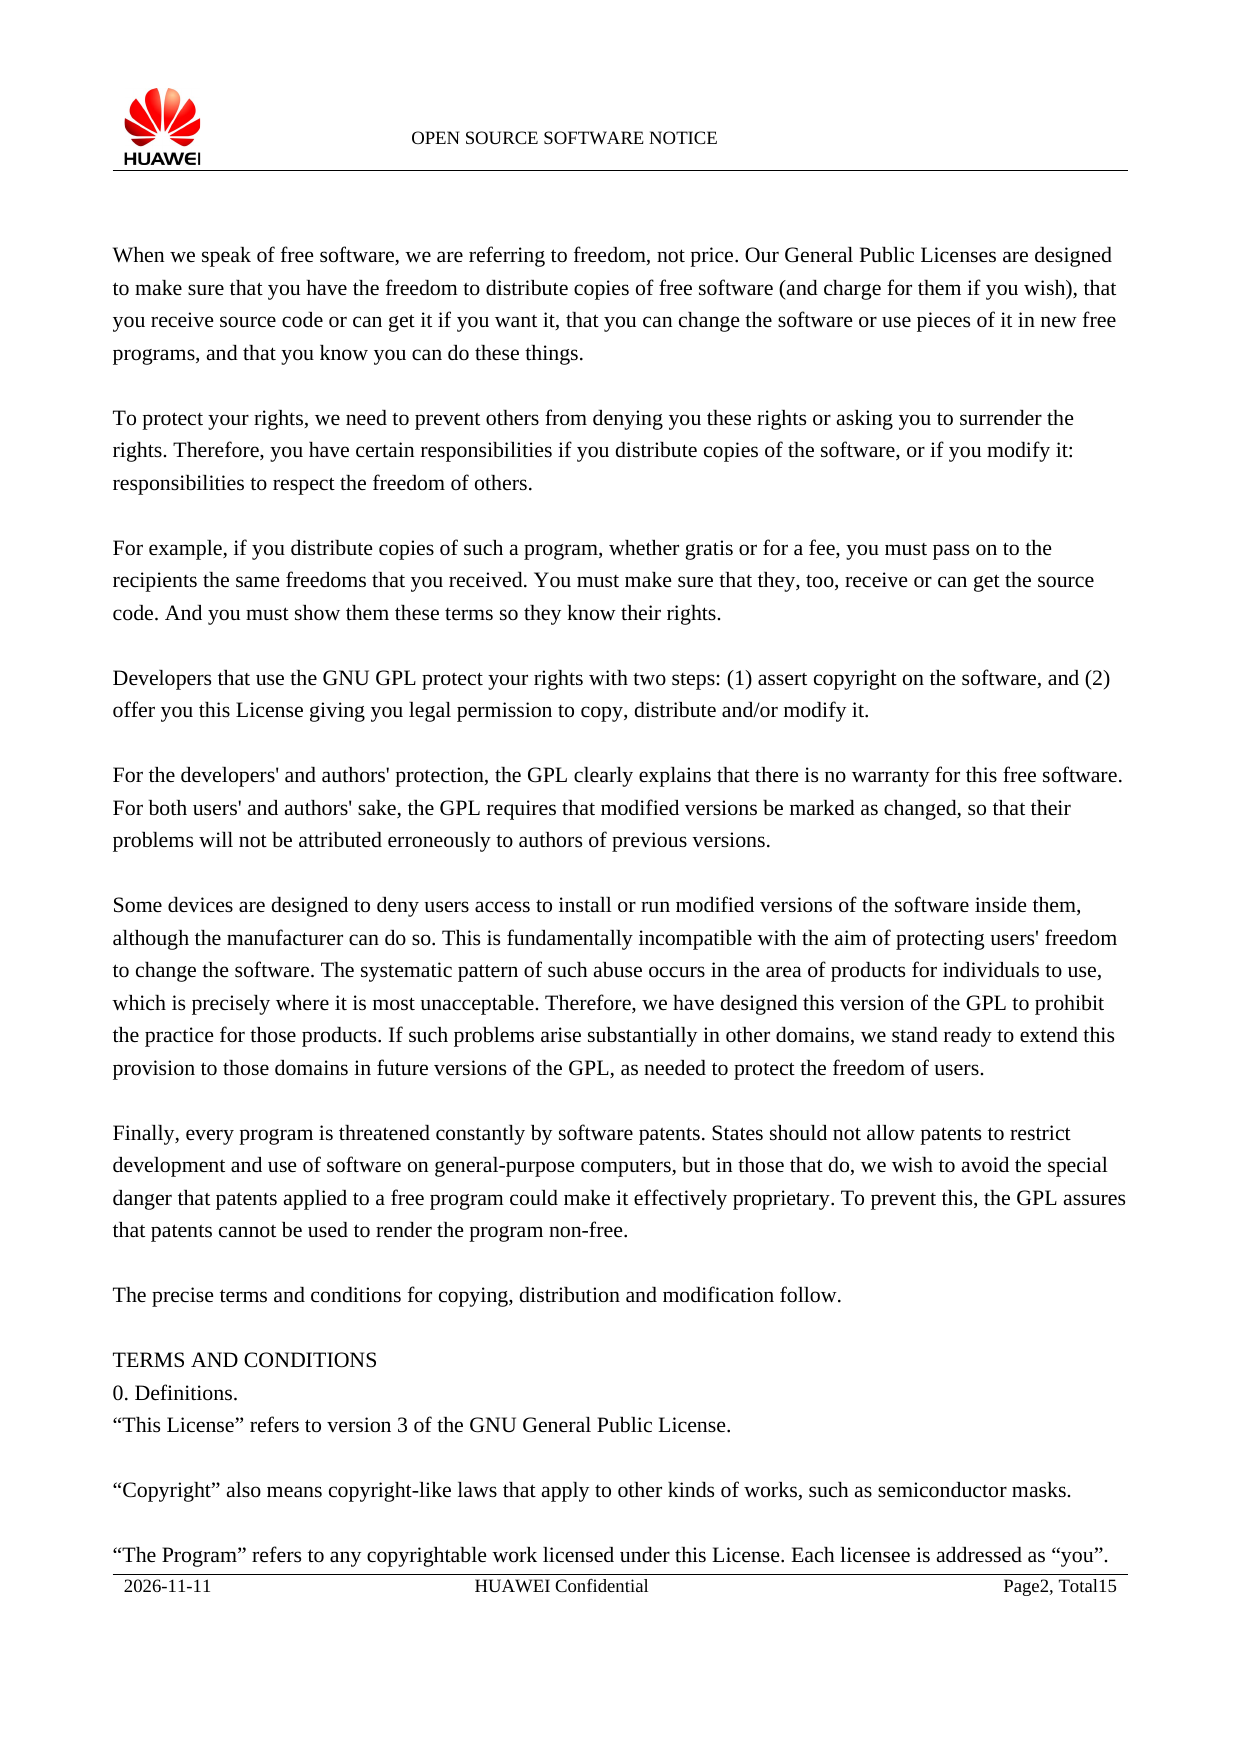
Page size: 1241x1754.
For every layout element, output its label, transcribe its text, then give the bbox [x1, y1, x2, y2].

picture [124, 88, 201, 165]
